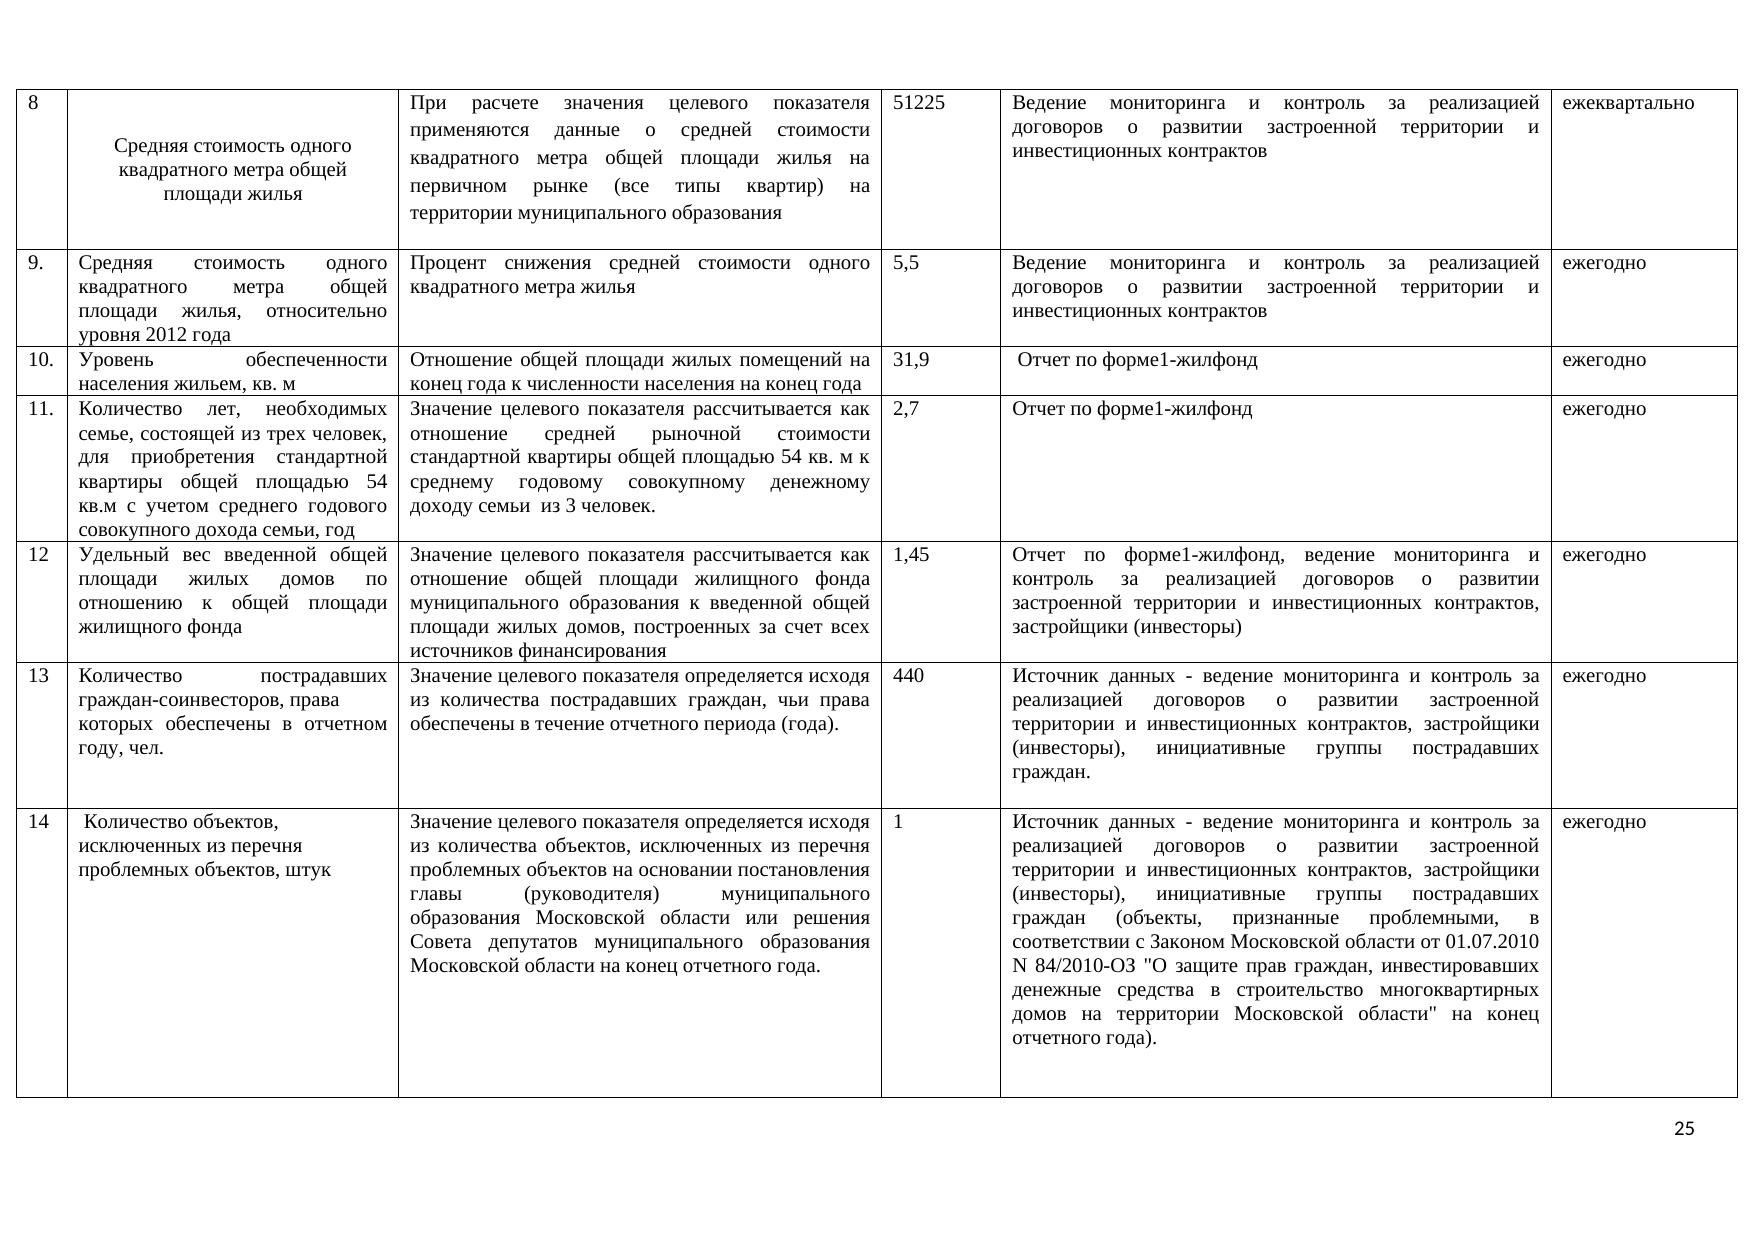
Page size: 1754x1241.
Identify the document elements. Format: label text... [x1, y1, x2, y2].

table_cell Отношение общей площади жилых помещений на конец года к численности населения на конец года [399, 347, 881, 395]
table_cell Значение целевого показателя определяется исходя из количества объектов, исключенных из перечня проблемных объектов на основании постановления главы (руководителя) муниципального образования Московской области или решения Совета депутатов муниципального образования Московской области на конец отчетного года. [399, 809, 881, 1097]
table_cell Ведение мониторинга и контроль за реализацией договоров о развитии застроенной территории и инвестиционных контрактов [1001, 90, 1551, 249]
table_cell Количество пострадавших граждан-соинвесторов, права которых обеспечены в отчетном году, чел. [68, 663, 398, 807]
table_cell Ведение мониторинга и контроль за реализацией договоров о развитии застроенной территории и инвестиционных контрактов [1001, 250, 1551, 346]
table_cell Значение целевого показателя рассчитывается как отношение средней рыночной стоимости стандартной квартиры общей площадью 54 кв. м к среднему годовому совокупному денежному доходу семьи из 3 человек. [399, 396, 881, 541]
table_cell ежегодно [1552, 347, 1737, 395]
table_cell 51225 [882, 90, 1000, 249]
table_cell Значение целевого показателя определяется исходя из количества пострадавших граждан, чьи права обеспечены в течение отчетного периода (года). [399, 663, 881, 807]
table_cell 13 [17, 663, 67, 807]
table_cell Источник данных - ведение мониторинга и контроль за реализацией договоров о развитии застроенной территории и инвестиционных контрактов, застройщики (инвесторы), инициативные группы пострадавших граждан (объекты, признанные проблемными, в соответствии с Законом Московской области от 01.07.2010 N 84/2010-ОЗ "О защите прав граждан, инвестировавших денежные средства в строительство многоквартирных домов на территории Московской области" на конец отчетного года). [1001, 809, 1551, 1097]
table_cell 1 [882, 809, 1000, 1097]
table_cell Источник данных - ведение мониторинга и контроль за реализацией договоров о развитии застроенной территории и инвестиционных контрактов, застройщики (инвесторы), инициативные группы пострадавших граждан. [1001, 663, 1551, 807]
table_cell Средняя стоимость одного квадратного метра общей площади жилья [68, 90, 398, 249]
table_cell ежегодно [1552, 663, 1737, 807]
table_cell 1,45 [882, 542, 1000, 662]
table_cell 440 [882, 663, 1000, 807]
table_cell При расчете значения целевого показателя применяются данные о средней стоимости квадратного метра общей площади жилья на первичном рынке (все типы квартир) на территории муниципального образования [399, 90, 881, 249]
table_cell 31,9 [882, 347, 1000, 395]
table_cell ежеквартально [1552, 90, 1737, 249]
table_cell ежегодно [1552, 396, 1737, 541]
table_cell Средняя стоимость одного квадратного метра общей площади жилья, относительно уровня 2012 года [68, 250, 398, 346]
table_cell Отчет по форме1-жилфонд [1001, 396, 1551, 541]
table_cell Уровень обеспеченности населения жильем, кв. м [68, 347, 398, 395]
table_cell ежегодно [1552, 250, 1737, 346]
table_cell Количество объектов, исключенных из перечня проблемных объектов, штук [68, 809, 398, 1097]
table_cell ежегодно [1552, 809, 1737, 1097]
table_cell 10. [17, 347, 67, 395]
table_cell 8 [17, 90, 67, 249]
table_cell Процент снижения средней стоимости одного квадратного метра жилья [399, 250, 881, 346]
table_cell 14 [17, 809, 67, 1097]
table_cell 9. [17, 250, 67, 346]
table_cell 5,5 [882, 250, 1000, 346]
table_cell Значение целевого показателя рассчитывается как отношение общей площади жилищного фонда муниципального образования к введенной общей площади жилых домов, построенных за счет всех источников финансирования [399, 542, 881, 662]
table_cell 12 [17, 542, 67, 662]
table_cell 2,7 [882, 396, 1000, 541]
table_cell Отчет по форме1-жилфонд, ведение мониторинга и контроль за реализацией договоров о развитии застроенной территории и инвестиционных контрактов, застройщики (инвесторы) [1001, 542, 1551, 662]
table_cell Количество лет, необходимых семье, состоящей из трех человек, для приобретения стандартной квартиры общей площадью 54 кв.м с учетом среднего годового совокупного дохода семьи, год [68, 396, 398, 541]
table_cell 11. [17, 396, 67, 541]
table_cell Удельный вес введенной общей площади жилых домов по отношению к общей площади жилищного фонда [68, 542, 398, 662]
table_cell Отчет по форме1-жилфонд [1001, 347, 1551, 395]
table_cell ежегодно [1552, 542, 1737, 662]
